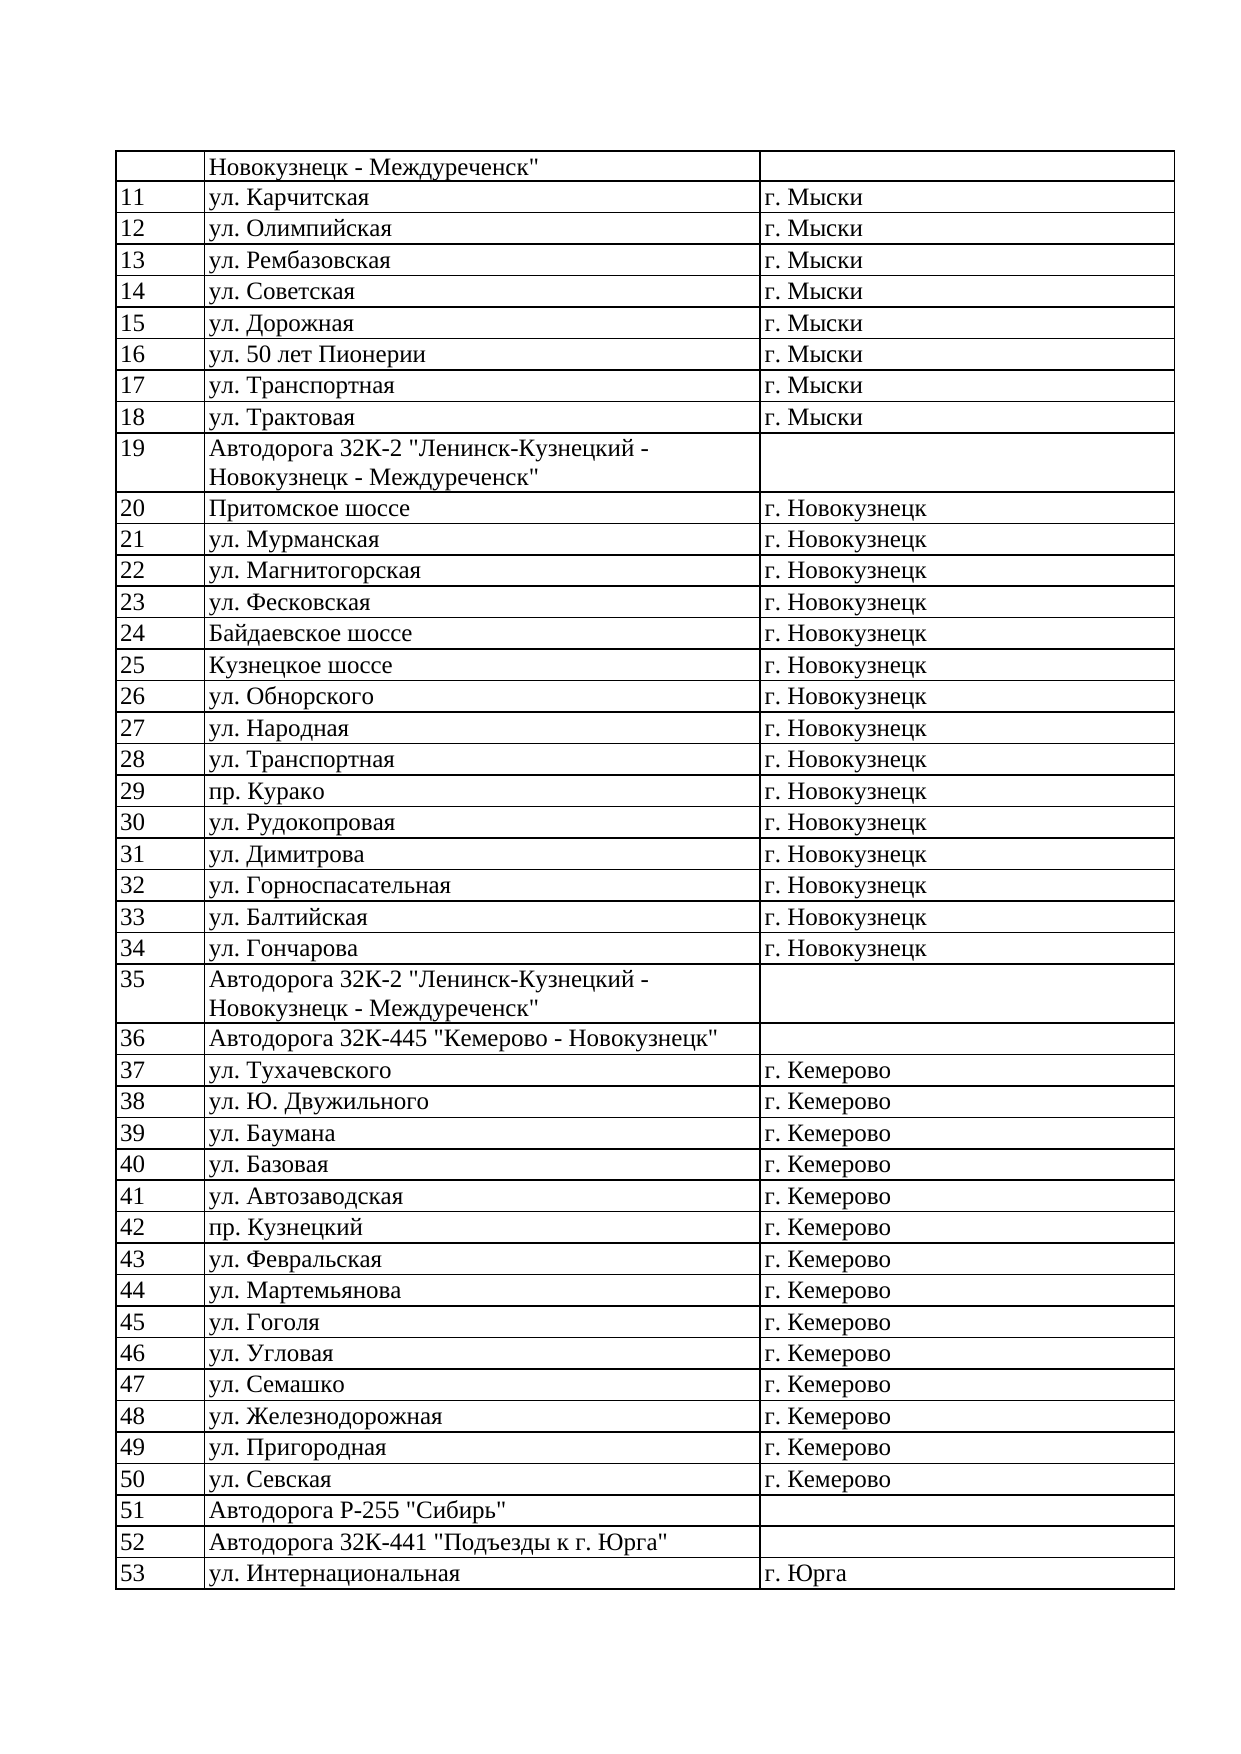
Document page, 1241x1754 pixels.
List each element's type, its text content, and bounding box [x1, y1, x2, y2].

table_cell 28 [117, 744, 204, 774]
table_cell г. Кемерово [761, 1338, 1174, 1368]
table_cell г. Новокузнецк [761, 618, 1174, 648]
table_cell г. Кемерово [761, 1150, 1174, 1179]
table_cell Автодорога Р-255 "Сибирь" [205, 1496, 759, 1525]
table_cell ул. Баумана [205, 1118, 759, 1148]
table_cell 35 [117, 965, 204, 1022]
table_cell г. Новокузнецк [761, 744, 1174, 774]
table_cell 24 [117, 618, 204, 648]
table_cell 50 [117, 1464, 204, 1494]
table_cell г. Новокузнецк [761, 839, 1174, 868]
table_cell ул. 50 лет Пионерии [205, 339, 759, 369]
table_cell 38 [117, 1087, 204, 1116]
table_cell 42 [117, 1212, 204, 1242]
table_cell г. Новокузнецк [761, 776, 1174, 806]
table_cell 37 [117, 1055, 204, 1085]
table_cell 19 [117, 434, 204, 491]
table_cell г. Кемерово [761, 1181, 1174, 1211]
table_cell Кузнецкое шоссе [205, 650, 759, 680]
table_cell г. Новокузнецк [761, 524, 1174, 554]
table_cell г. Мыски [761, 276, 1174, 306]
table_cell Автодорога 32К-441 "Подъезды к г. Юрга" [205, 1527, 759, 1557]
table_cell г. Новокузнецк [761, 556, 1174, 585]
table_cell ул. Гоголя [205, 1307, 759, 1337]
table_cell 39 [117, 1118, 204, 1148]
table_cell 17 [117, 371, 204, 401]
table_cell г. Мыски [761, 371, 1174, 401]
table_cell ул. Транспортная [205, 744, 759, 774]
table_cell г. Мыски [761, 402, 1174, 432]
table_cell ул. Угловая [205, 1338, 759, 1368]
table_cell ул. Мартемьянова [205, 1275, 759, 1305]
table_cell 31 [117, 839, 204, 868]
table_cell г. Новокузнецк [761, 493, 1174, 522]
table_cell 36 [117, 1024, 204, 1053]
table_cell ул. Семашко [205, 1370, 759, 1399]
table_cell ул. Народная [205, 713, 759, 743]
table_cell г. Новокузнецк [761, 807, 1174, 837]
table_cell 23 [117, 587, 204, 617]
table_cell 13 [117, 245, 204, 275]
table_cell [761, 152, 1174, 180]
table_cell ул. Обнорского [205, 681, 759, 711]
table_cell пр. Курако [205, 776, 759, 806]
table_cell [761, 1496, 1174, 1525]
table_cell ул. Автозаводская [205, 1181, 759, 1211]
table_cell 25 [117, 650, 204, 680]
table_cell г. Мыски [761, 182, 1174, 212]
table_cell г. Мыски [761, 213, 1174, 243]
table_cell ул. Трактовая [205, 402, 759, 432]
table_cell ул. Димитрова [205, 839, 759, 868]
table_cell 45 [117, 1307, 204, 1337]
table_cell 16 [117, 339, 204, 369]
table_cell г. Кемерово [761, 1401, 1174, 1431]
table_cell г. Кемерово [761, 1212, 1174, 1242]
table_cell 47 [117, 1370, 204, 1399]
table_cell ул. Рембазовская [205, 245, 759, 275]
table_cell 32 [117, 870, 204, 900]
table_cell г. Новокузнецк [761, 713, 1174, 743]
table_cell г. Новокузнецк [761, 870, 1174, 900]
table_cell 14 [117, 276, 204, 306]
table_cell 41 [117, 1181, 204, 1211]
table_cell [761, 1527, 1174, 1557]
table_cell ул. Рудокопровая [205, 807, 759, 837]
table_cell ул. Олимпийская [205, 213, 759, 243]
table_cell ул. Горноспасательная [205, 870, 759, 900]
table_cell ул. Дорожная [205, 308, 759, 338]
table_cell ул. Тухачевского [205, 1055, 759, 1085]
table_cell г. Кемерово [761, 1370, 1174, 1399]
table_cell Притомское шоссе [205, 493, 759, 522]
table_cell г. Юрга [761, 1558, 1174, 1588]
table_cell 11 [117, 182, 204, 212]
table_cell ул. Ю. Двужильного [205, 1087, 759, 1116]
table_cell 46 [117, 1338, 204, 1368]
table_cell г. Новокузнецк [761, 681, 1174, 711]
table_cell ул. Магнитогорская [205, 556, 759, 585]
table_cell ул. Пригородная [205, 1433, 759, 1462]
table_cell Автодорога 32К-445 "Кемерово - Новокузнецк" [205, 1024, 759, 1053]
table_cell г. Новокузнецк [761, 933, 1174, 963]
table_cell 52 [117, 1527, 204, 1557]
table_cell пр. Кузнецкий [205, 1212, 759, 1242]
table_cell [761, 965, 1174, 1022]
table_cell г. Мыски [761, 339, 1174, 369]
table_cell ул. Транспортная [205, 371, 759, 401]
table_cell [761, 434, 1174, 491]
table_cell ул. Балтийская [205, 902, 759, 931]
table_cell 48 [117, 1401, 204, 1431]
table_cell 12 [117, 213, 204, 243]
table_cell ул. Февральская [205, 1244, 759, 1274]
table_cell Автодорога 32К-2 "Ленинск-Кузнецкий - Новокузнецк - Междуреченск" [205, 965, 759, 1022]
table_cell 22 [117, 556, 204, 585]
table_cell 44 [117, 1275, 204, 1305]
table_cell г. Кемерово [761, 1464, 1174, 1494]
table_cell 33 [117, 902, 204, 931]
table_cell 18 [117, 402, 204, 432]
table_cell 29 [117, 776, 204, 806]
table_cell ул. Гончарова [205, 933, 759, 963]
table_cell г. Кемерово [761, 1087, 1174, 1116]
table_cell г. Кемерово [761, 1055, 1174, 1085]
table_cell 27 [117, 713, 204, 743]
table_cell г. Мыски [761, 245, 1174, 275]
table_cell 15 [117, 308, 204, 338]
table_cell ул. Мурманская [205, 524, 759, 554]
table_cell г. Мыски [761, 308, 1174, 338]
table_cell г. Кемерово [761, 1275, 1174, 1305]
table_cell ул. Фесковская [205, 587, 759, 617]
table_cell г. Кемерово [761, 1118, 1174, 1148]
table_cell [761, 1024, 1174, 1053]
table_cell 30 [117, 807, 204, 837]
table_cell ул. Базовая [205, 1150, 759, 1179]
table_cell 40 [117, 1150, 204, 1179]
table_cell ул. Советская [205, 276, 759, 306]
table_cell г. Кемерово [761, 1433, 1174, 1462]
table_cell 21 [117, 524, 204, 554]
table_cell г. Кемерово [761, 1307, 1174, 1337]
table_cell 10 [117, 152, 204, 180]
table_cell ул. Интернациональная [205, 1558, 759, 1588]
table_cell ул. Севская [205, 1464, 759, 1494]
table_cell ул. Железнодорожная [205, 1401, 759, 1431]
table_cell 26 [117, 681, 204, 711]
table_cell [205, 152, 759, 180]
table_cell г. Новокузнецк [761, 587, 1174, 617]
table_cell 34 [117, 933, 204, 963]
table_cell 51 [117, 1496, 204, 1525]
table_cell 49 [117, 1433, 204, 1462]
table_cell 43 [117, 1244, 204, 1274]
table_cell Байдаевское шоссе [205, 618, 759, 648]
table_cell г. Новокузнецк [761, 902, 1174, 931]
table_cell г. Новокузнецк [761, 650, 1174, 680]
table_cell г. Кемерово [761, 1244, 1174, 1274]
table_cell Автодорога 32К-2 "Ленинск-Кузнецкий - Новокузнецк - Междуреченск" [205, 434, 759, 491]
table_cell 53 [117, 1558, 204, 1588]
table_cell 20 [117, 493, 204, 522]
table_cell ул. Карчитская [205, 182, 759, 212]
